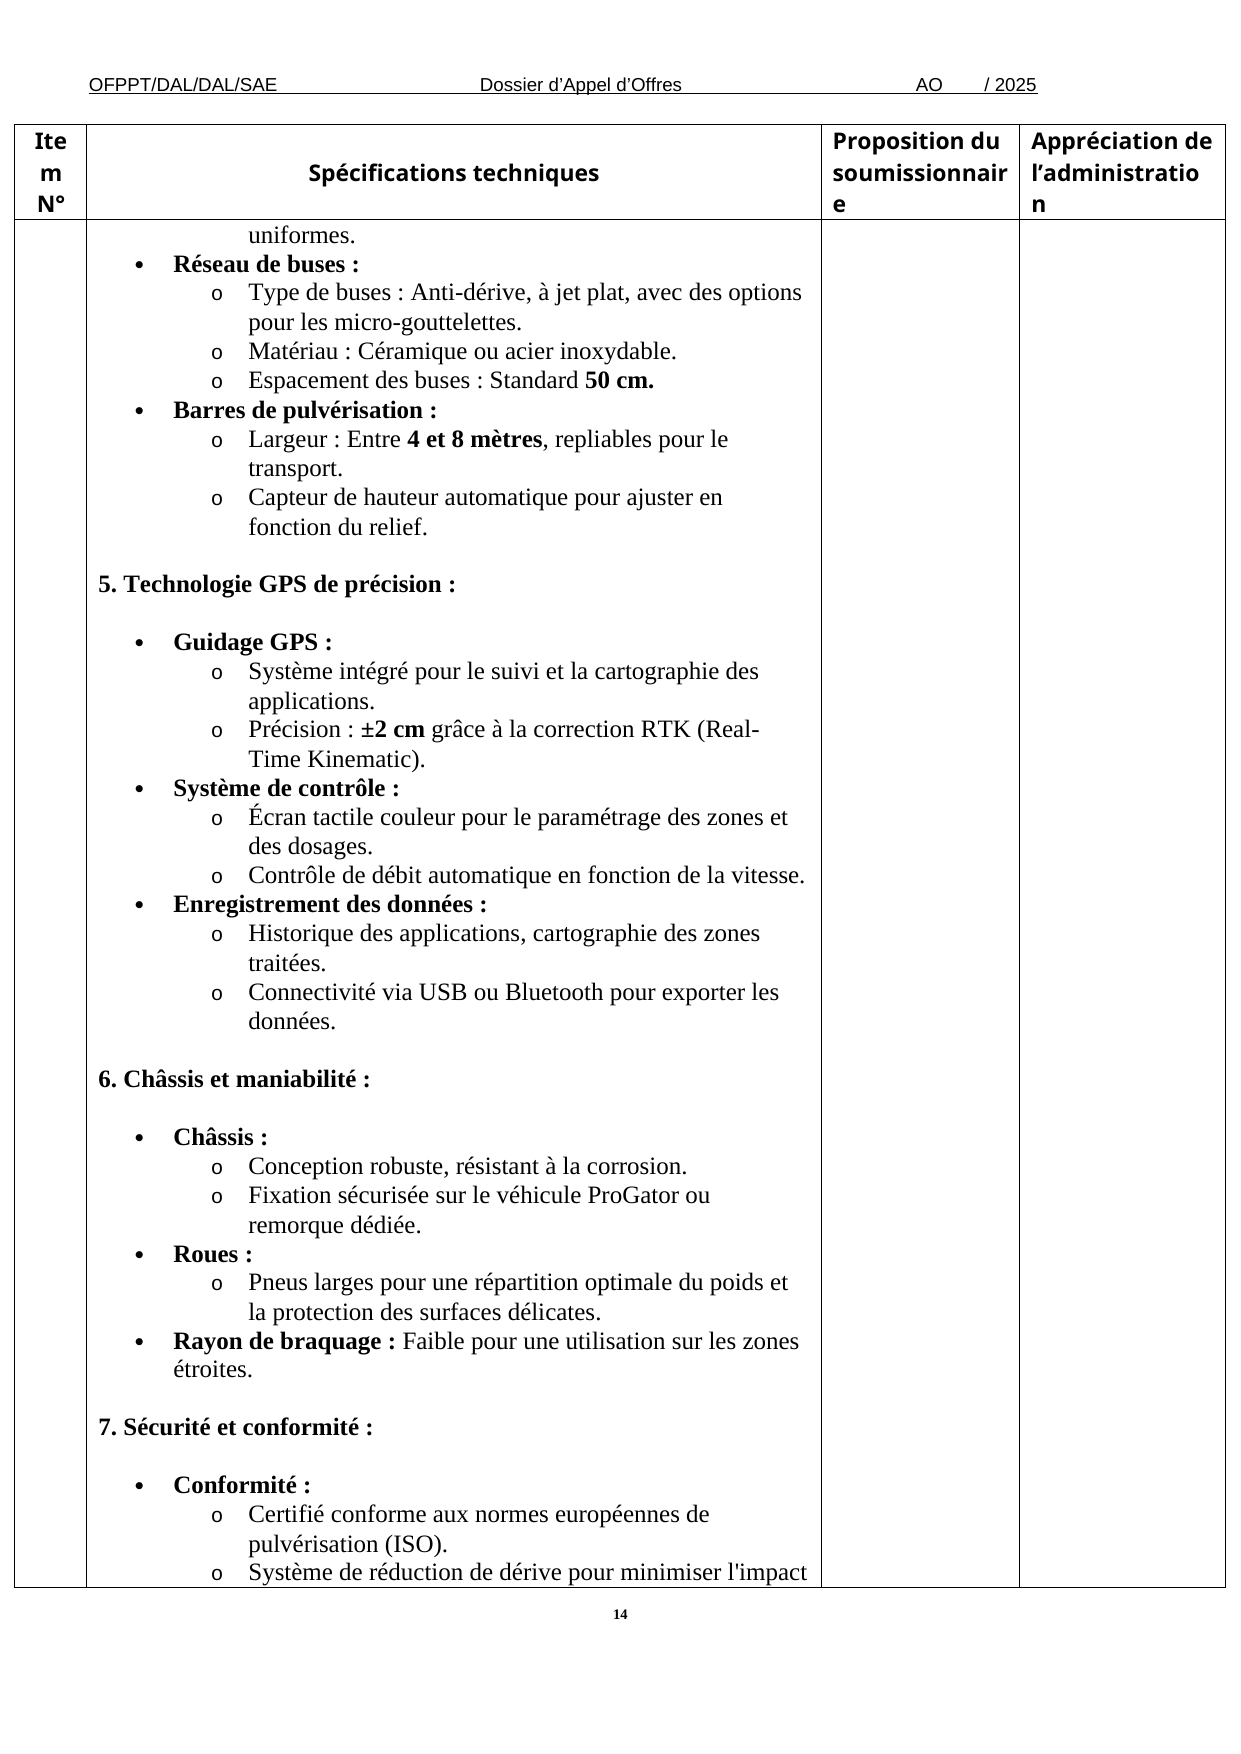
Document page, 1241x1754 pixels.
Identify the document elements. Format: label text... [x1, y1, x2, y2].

table_cell [1020, 220, 1225, 1587]
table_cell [87, 220, 821, 1587]
table_header Proposition du soumissionnaire [822, 125, 1019, 219]
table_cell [822, 220, 1019, 1587]
table_header Spécifications techniques [87, 125, 821, 219]
table_header Appréciation de l’administration [1020, 125, 1225, 219]
table_cell 7 [15, 220, 86, 1587]
